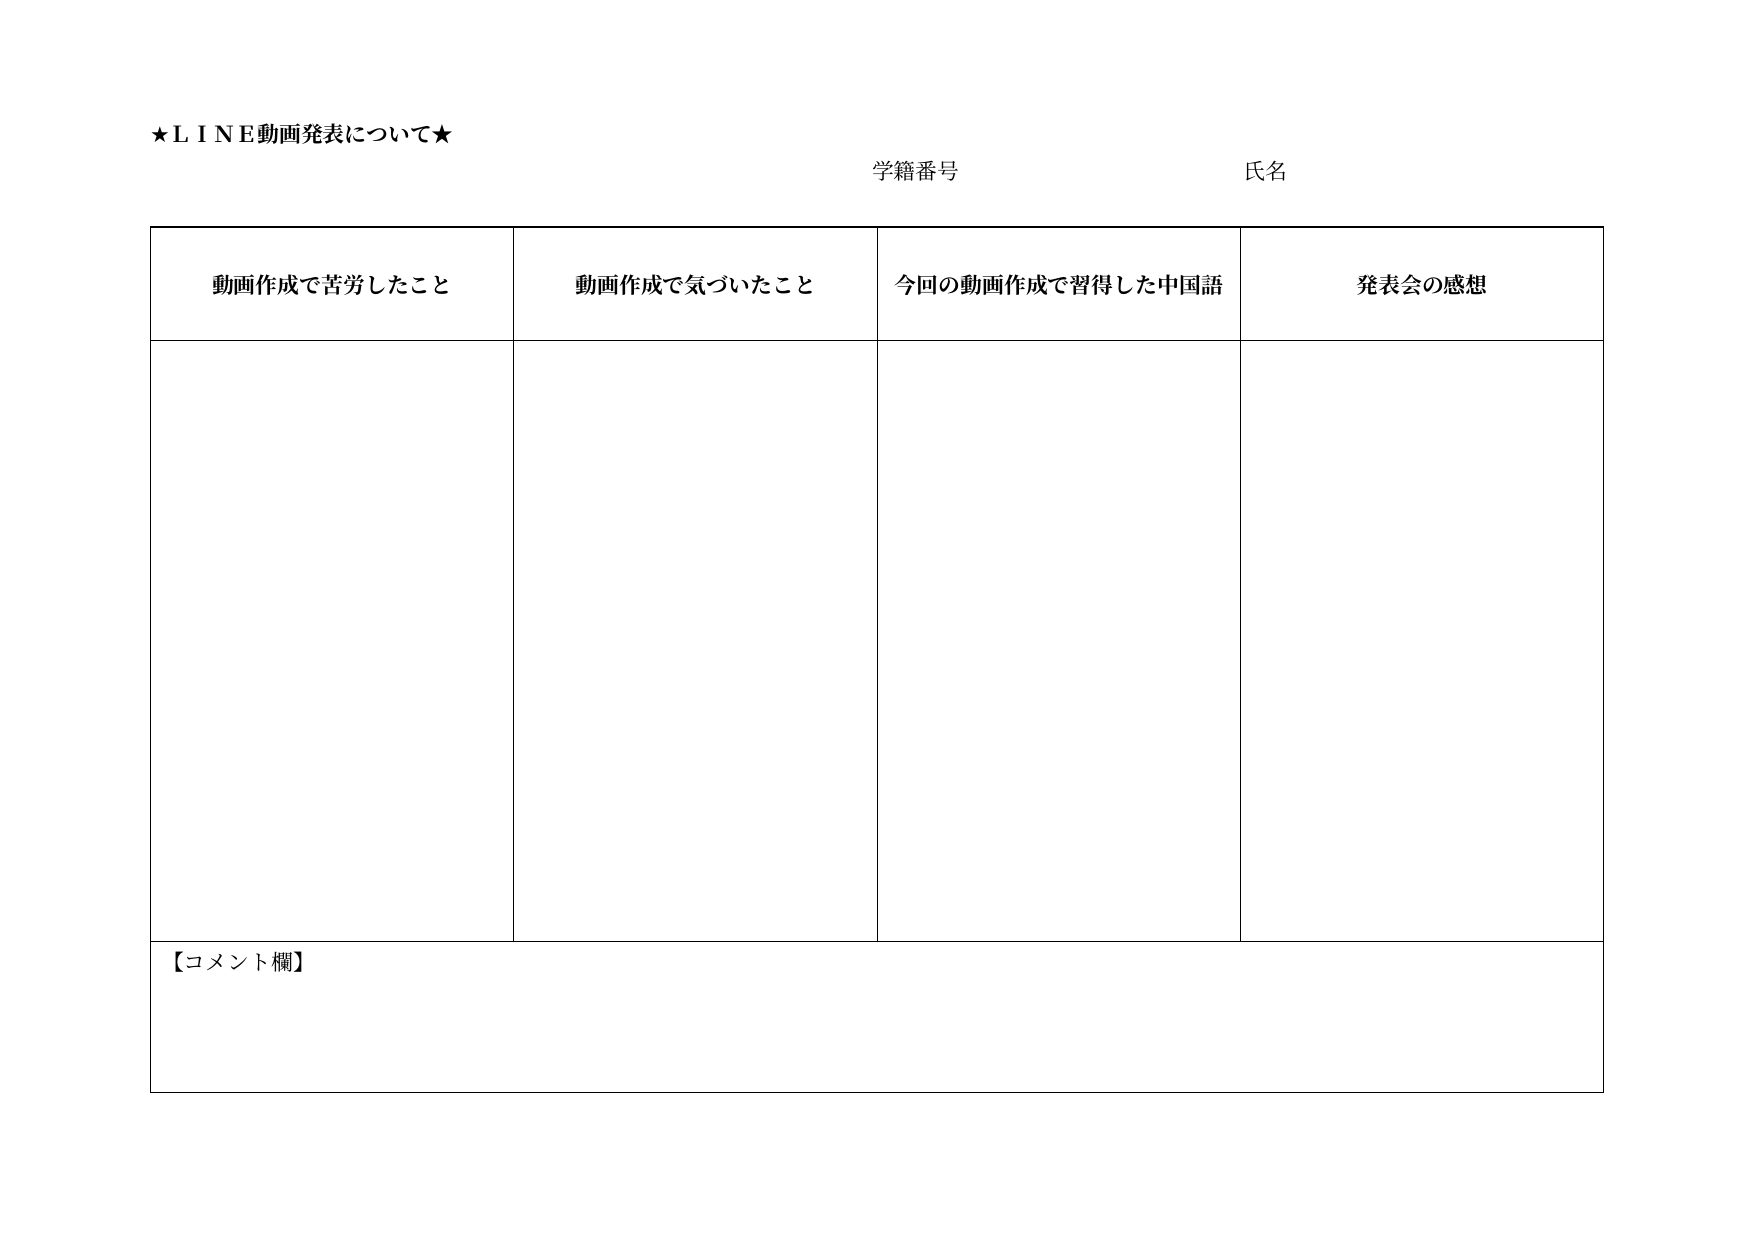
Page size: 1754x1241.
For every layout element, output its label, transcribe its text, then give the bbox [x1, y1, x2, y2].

table_cell [878, 341, 1240, 941]
table_cell [151, 341, 513, 941]
text ★ＬＩＮＥ動画発表について★ [150, 114, 1604, 151]
table_header 動画作成で苦労したこと [151, 228, 513, 340]
table_header 発表会の感想 [1241, 228, 1603, 340]
text 学籍番号 氏名 [150, 151, 1604, 189]
table_header 動画作成で気づいたこと [514, 228, 877, 340]
table_cell [514, 341, 877, 941]
table_cell 【コメント欄】 [151, 942, 1603, 1092]
table_cell [1241, 341, 1603, 941]
table_header 今回の動画作成で習得した中国語 [878, 228, 1240, 340]
